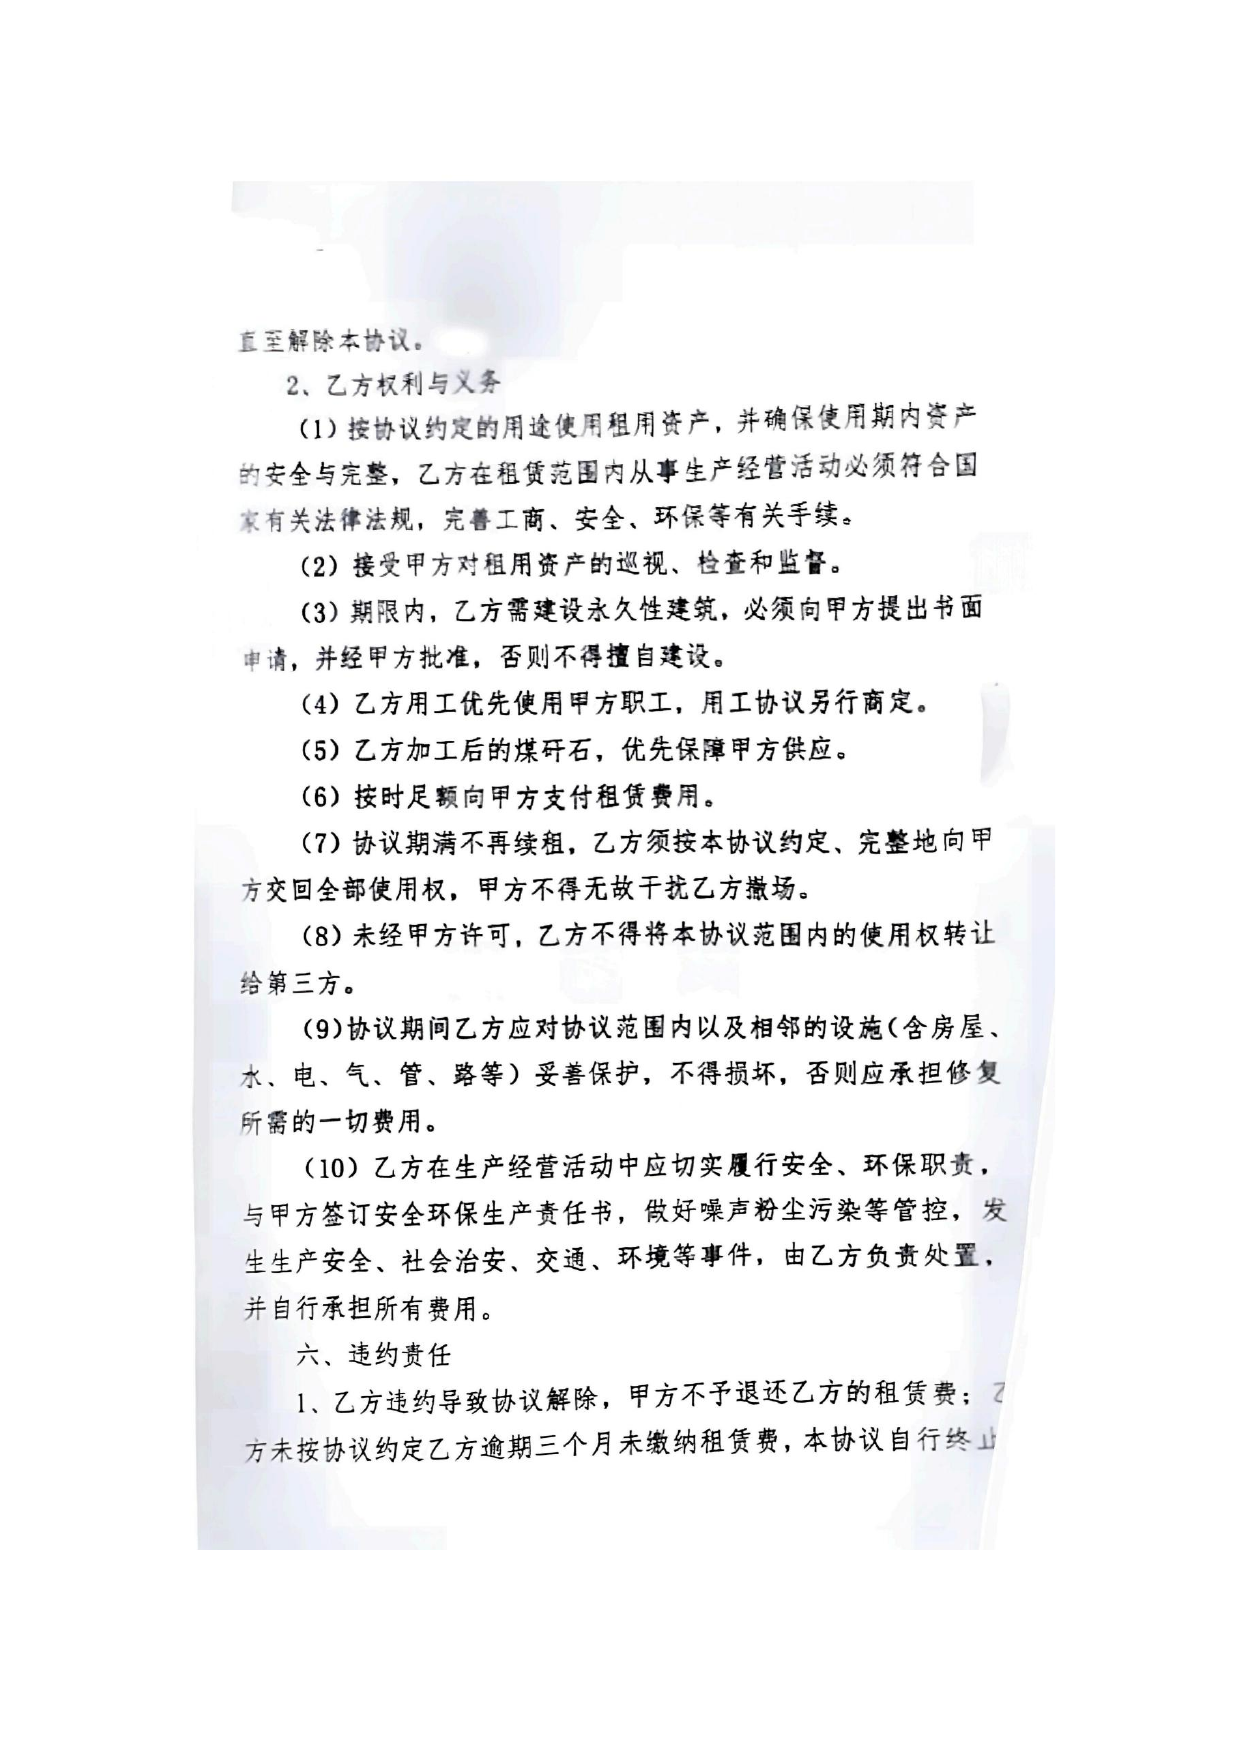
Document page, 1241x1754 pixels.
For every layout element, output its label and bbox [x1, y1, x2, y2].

picture [187, 162, 1056, 1550]
